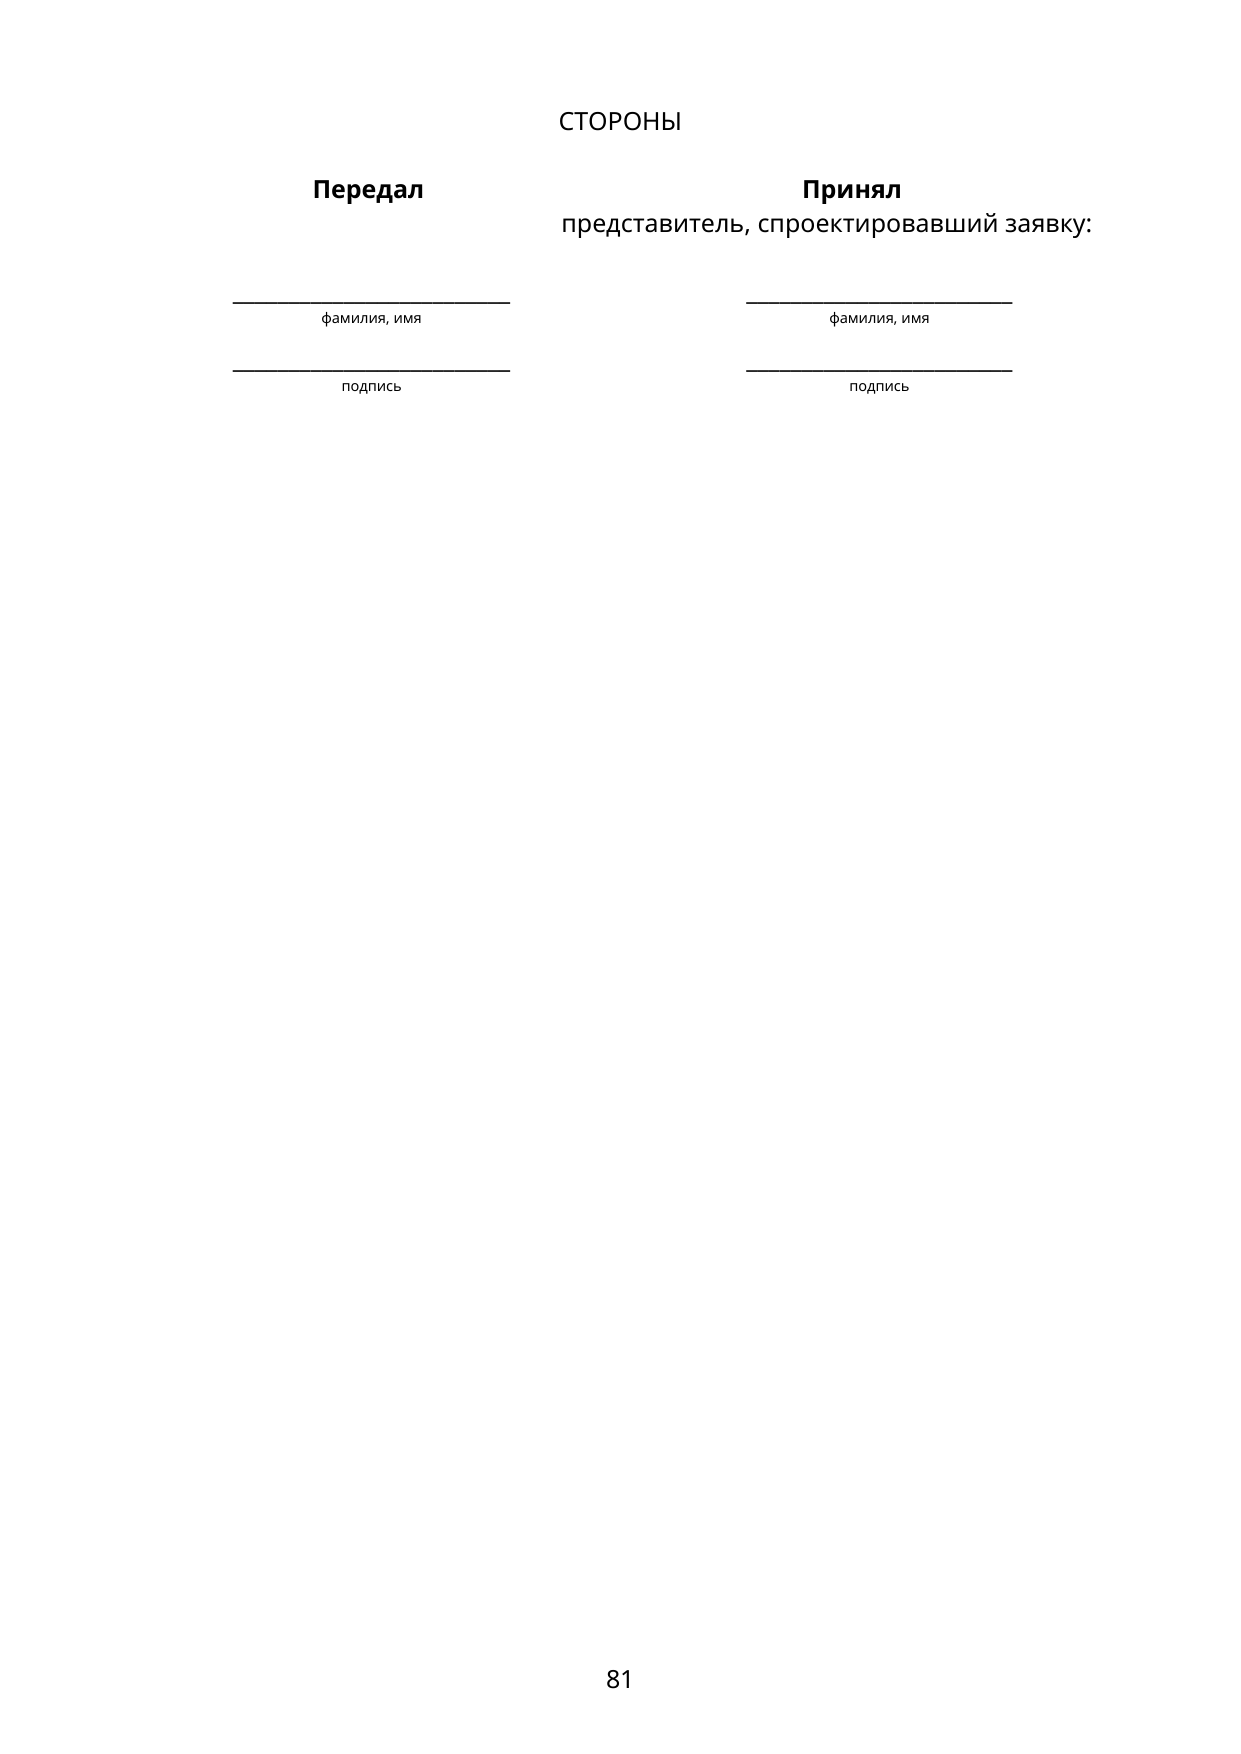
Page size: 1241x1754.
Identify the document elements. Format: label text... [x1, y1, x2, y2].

table_header Передал [136, 172, 600, 206]
table_cell ________________________ подпись [630, 342, 1128, 410]
table_header ________________________ фамилия, имя [630, 274, 1128, 342]
table_header Принял [600, 172, 1104, 206]
text СТОРОНЫ [148, 103, 1092, 137]
text представитель, спроектировавший заявку: [148, 206, 1092, 240]
table_header _________________________ фамилия, имя [112, 274, 630, 342]
table_cell _________________________ подпись [112, 342, 630, 410]
